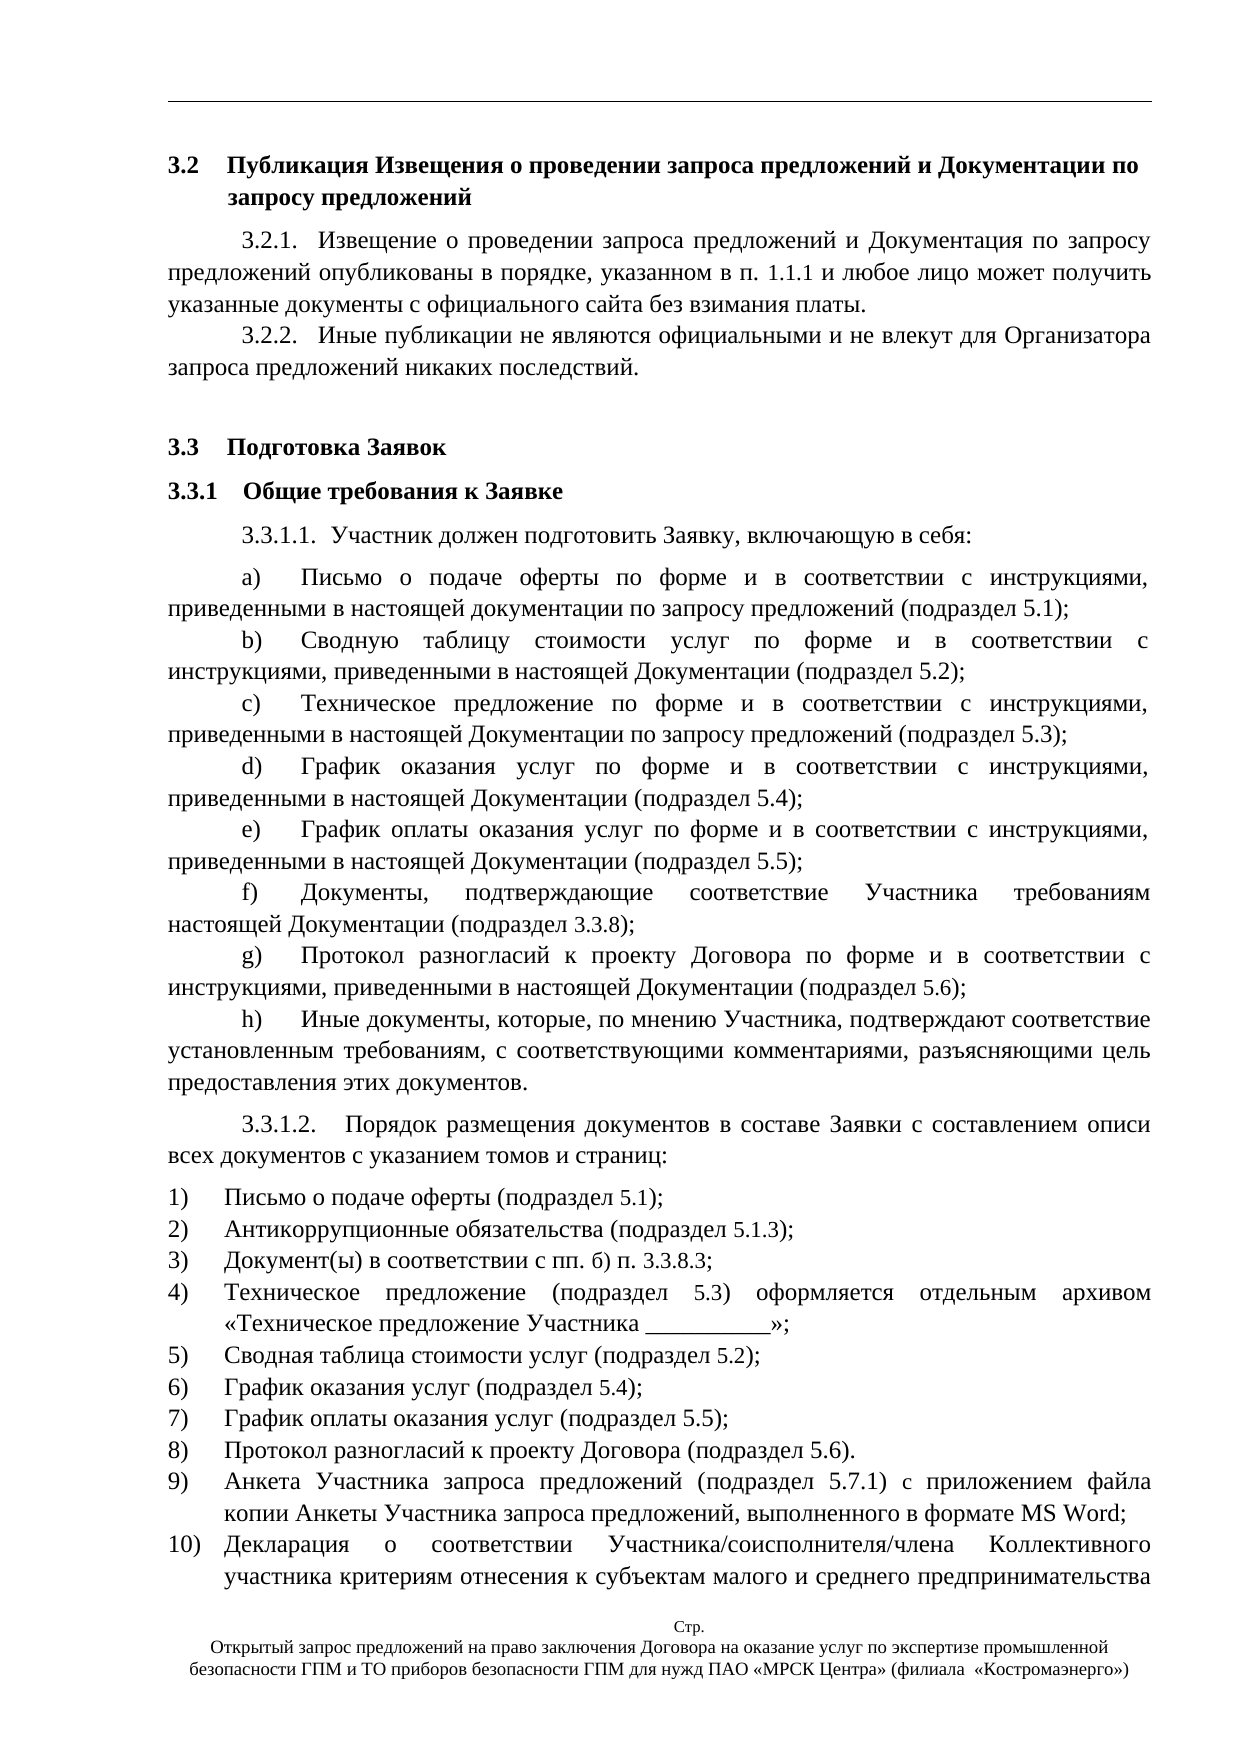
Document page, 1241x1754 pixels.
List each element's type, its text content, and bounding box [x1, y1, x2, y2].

list Иные документы, которые, по мнению Участника, подтверждают соответствие установленным требованиям, с соответствующими комментариями, разъясняющими цель предоставления этих документов. [168, 1004, 1152, 1096]
list Извещение о проведении запроса предложений и Документация по запросу предложений опубликованы в порядке, указанном в п. 1.1.1 и любое лицо может получить указанные документы с официального сайта без взимания платы. [168, 226, 1152, 317]
subtitle Подготовка Заявок [168, 432, 1152, 460]
list График оплаты оказания услуг (подраздел 5.5); [168, 1403, 1152, 1432]
list Участник должен подготовить Заявку, включающую в себя: [168, 520, 1152, 548]
list Иные публикации не являются официальными и не влекут для Организатора запроса предложений никаких последствий. [168, 320, 1152, 381]
list График оплаты оказания услуг по форме и в соответствии с инструкциями, приведенными в настоящей Документации (подраздел 5.5); [168, 814, 1149, 874]
list Письмо о подаче оферты (подраздел 5.1); [168, 1182, 1152, 1211]
subtitle Общие требования к Заявке [168, 476, 1152, 504]
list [168, 1529, 1152, 1590]
list Техническое предложение (подраздел 5.3) оформляется отдельным архивом «Техническое предложение Участника __________»; [168, 1277, 1152, 1337]
list Протокол разногласий к проекту Договора (подраздел 5.6). [168, 1435, 1152, 1463]
list Порядок размещения документов в составе Заявки с составлением описи всех документов с указанием томов и страниц: [168, 1109, 1152, 1169]
list Документы, подтверждающие соответствие Участника требованиям настоящей Документации (подраздел 3.3.8); [168, 877, 1151, 938]
list Документ(ы) в соответствии с пп. б) п. 3.3.8.3; [168, 1245, 1152, 1274]
list Протокол разногласий к проекту Договора по форме и в соответствии с инструкциями, приведенными в настоящей Документации (подраздел 5.6); [168, 941, 1151, 1001]
list Письмо о подаче оферты по форме и в соответствии с инструкциями, приведенными в настоящей документации по запросу предложений (подраздел 5.1); [168, 562, 1148, 622]
list График оказания услуг (подраздел 5.4); [168, 1372, 1152, 1400]
subtitle Публикация Извещения о проведении запроса предложений и Документации по запросу предложений [168, 150, 1152, 210]
list Антикоррупционные обязательства (подраздел 5.1.3); [168, 1214, 1152, 1243]
list Сводная таблица стоимости услуг (подраздел 5.2); [168, 1340, 1152, 1369]
list Анкета Участника запроса предложений (подраздел 5.7.1) с приложением файла копии Анкеты Участника запроса предложений, выполненного в формате MS Word; [168, 1466, 1152, 1527]
list Сводную таблицу стоимости услуг по форме и в соответствии с инструкциями, приведенными в настоящей Документации (подраздел 5.2); [168, 625, 1148, 685]
list Техническое предложение по форме и в соответствии с инструкциями, приведенными в настоящей Документации по запросу предложений (подраздел 5.3); [168, 688, 1148, 748]
list График оказания услуг по форме и в соответствии с инструкциями, приведенными в настоящей Документации (подраздел 5.4); [168, 751, 1149, 811]
